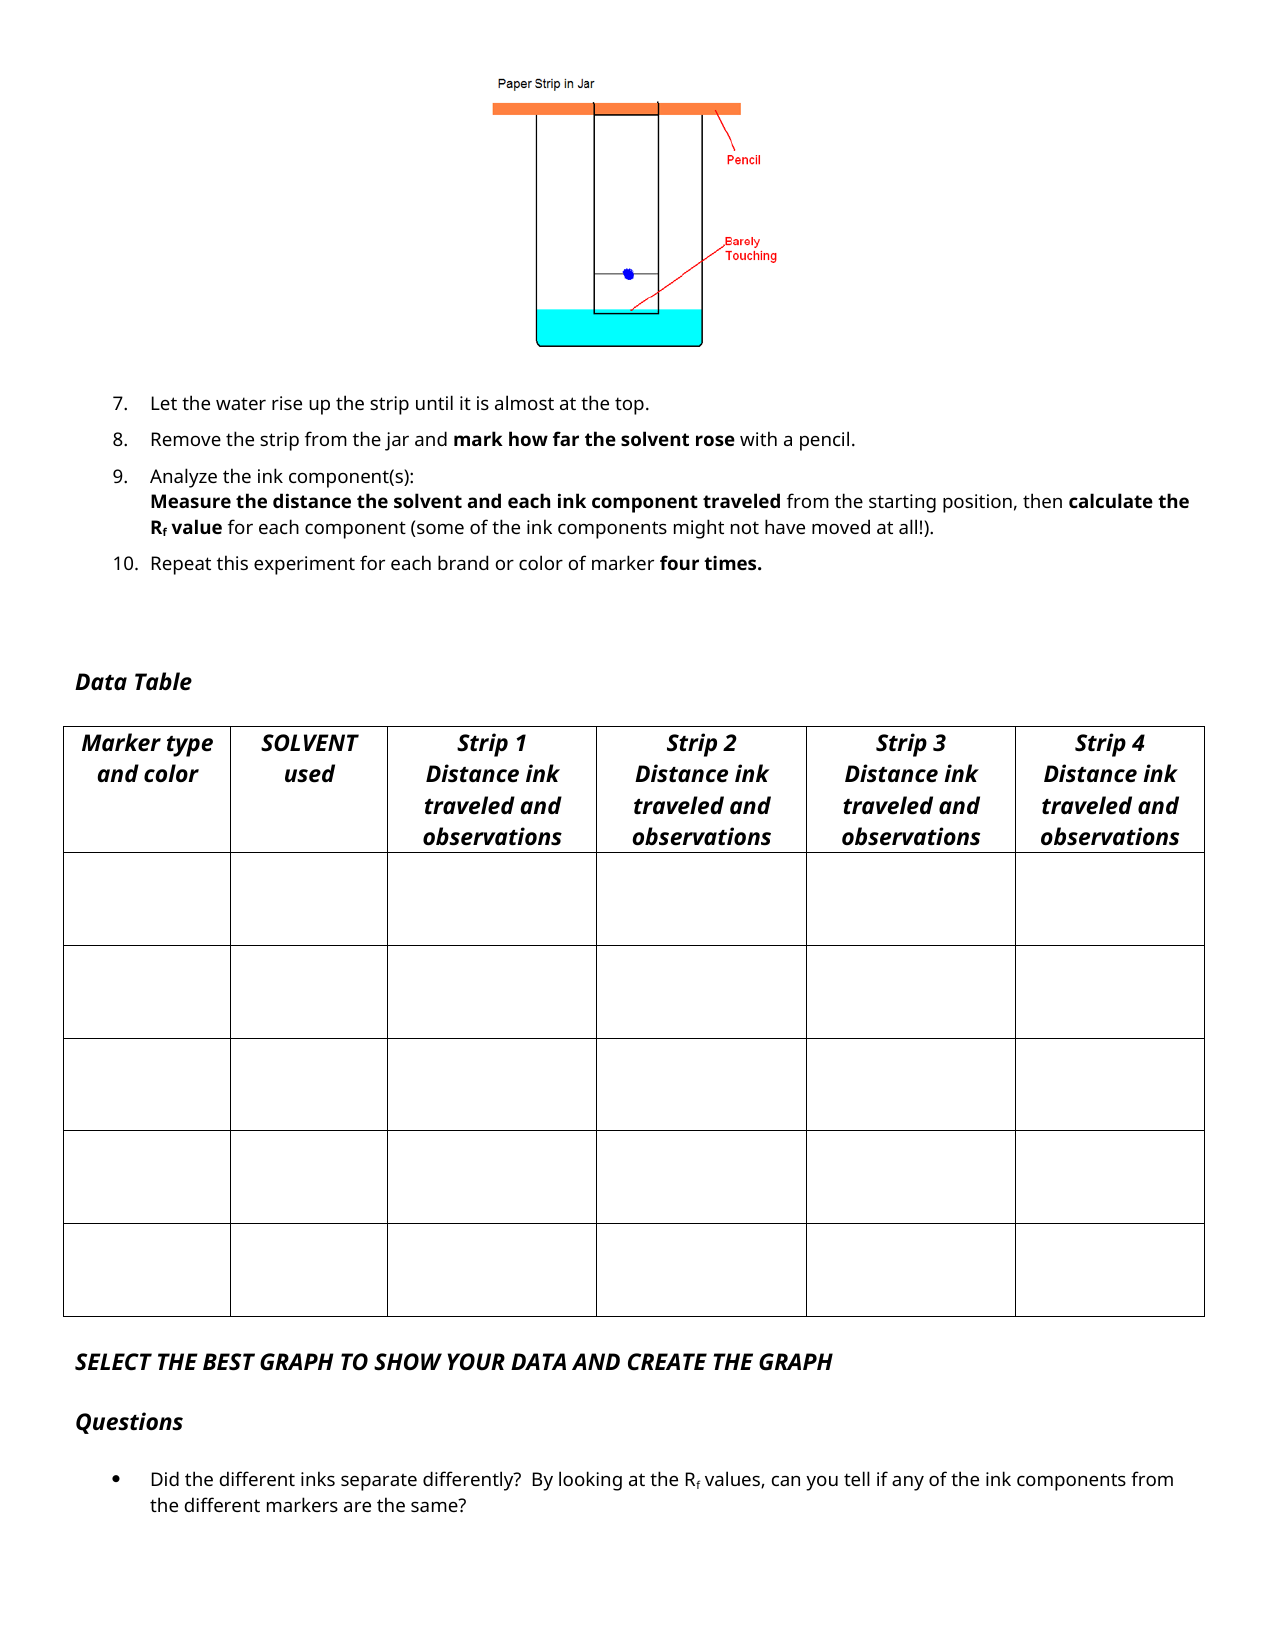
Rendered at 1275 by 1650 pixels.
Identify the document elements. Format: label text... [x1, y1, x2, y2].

table_cell [231, 853, 387, 945]
table_cell [807, 946, 1015, 1038]
table_cell [597, 946, 806, 1038]
table_cell [388, 1039, 596, 1130]
table_cell [807, 853, 1015, 945]
text Data Table [75, 666, 1200, 697]
table_cell [231, 1131, 387, 1223]
table_cell [388, 946, 596, 1038]
table_cell [64, 1224, 230, 1316]
table_header [486, 75, 789, 379]
table_header SOLVENT used [231, 727, 387, 852]
table_cell [64, 853, 230, 945]
table_header Strip 1 Distance ink traveled and observations [388, 727, 596, 852]
table_cell [597, 1131, 806, 1223]
table_header Strip 3 Distance ink traveled and observations [807, 727, 1015, 852]
table_cell [64, 1039, 230, 1130]
table_cell [807, 1039, 1015, 1130]
table_cell [64, 946, 230, 1038]
table_header Strip 2 Distance ink traveled and observations [597, 727, 806, 852]
table_cell [231, 1039, 387, 1130]
table_cell [231, 946, 387, 1038]
table_header Marker type and color [64, 727, 230, 852]
table_cell [807, 1224, 1015, 1316]
table_cell [807, 1131, 1015, 1223]
table_cell [388, 1224, 596, 1316]
table_cell [1016, 1224, 1204, 1316]
text Questions [75, 1406, 1200, 1438]
table_cell [231, 1224, 387, 1316]
picture [487, 76, 781, 353]
table_cell [1016, 946, 1204, 1038]
list Remove the strip from the jar and mark how far the solvent rose with a pencil. [112, 427, 1200, 452]
list Did the different inks separate differently? By looking at the Rf values, can you tell if any of the ink components from the different markers are the same? [112, 1467, 1200, 1518]
table_cell [388, 853, 596, 945]
table_cell [597, 853, 806, 945]
table_cell [1016, 1039, 1204, 1130]
text SELECT THE BEST GRAPH TO SHOW YOUR DATA AND CREATE THE GRAPH [75, 1346, 1200, 1377]
table_cell [1016, 1131, 1204, 1223]
table_header Strip 4 Distance ink traveled and observations [1016, 727, 1204, 852]
table_cell [597, 1224, 806, 1316]
table_cell [1016, 853, 1204, 945]
table_cell [597, 1039, 806, 1130]
list Let the water rise up the strip until it is almost at the top. [112, 390, 1200, 416]
table_cell [64, 1131, 230, 1223]
table_cell [388, 1131, 596, 1223]
list Repeat this experiment for each brand or color of marker four times. [112, 551, 1200, 576]
list Analyze the ink component(s): Measure the distance the solvent and each ink component traveled from the starting position, then calculate the Rf value for each component (some of the ink components might not have moved at all!). [112, 463, 1200, 540]
